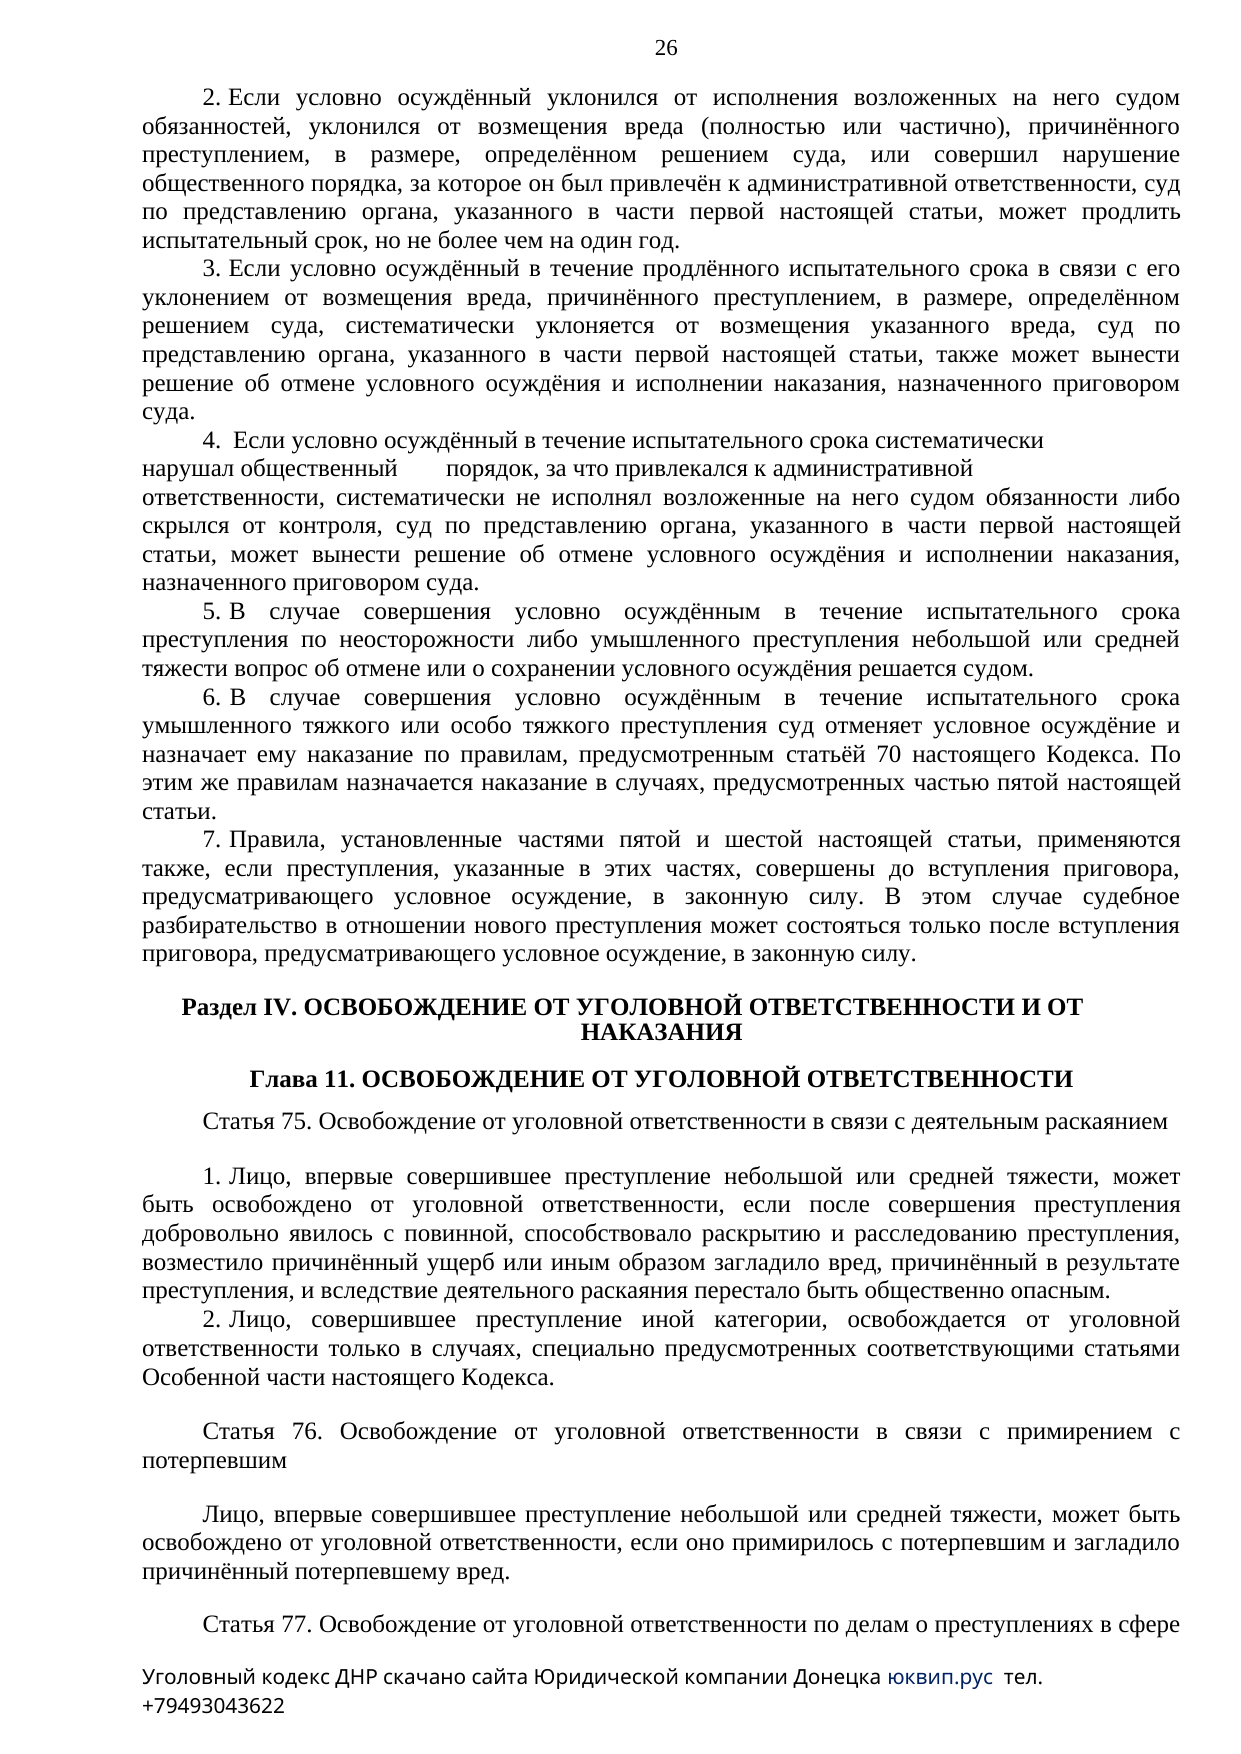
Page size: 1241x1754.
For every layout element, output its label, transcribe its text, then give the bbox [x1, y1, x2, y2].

list Если условно осуждённый в течение испытательного срока систематически [142, 425, 1181, 454]
text нарушал общественный порядок, за что привлекался к административной [142, 454, 1181, 482]
list В случае совершения условно осуждённым в течение испытательного срока умышленного тяжкого или особо тяжкого преступления суд отменяет условное осуждёние и назначает ему наказание по правилам, предусмотренным статьёй 70 настоящего Кодекса. По этим же правилам назначается наказание в случаях, предусмотренных частью пятой настоящей статьи. [142, 682, 1181, 825]
list Если условно осуждённый уклонился от исполнения возложенных на него судом обязанностей, уклонился от возмещения вреда (полностью или частично), причинённого преступлением, в размере, определённом решением суда, или совершил нарушение общественного порядка, за которое он был привлечён к административной ответственности, суд по представлению органа, указанного в части первой настоящей статьи, может продлить испытательный срок, но не более чем на один год. [142, 83, 1181, 254]
list Лицо, впервые совершившее преступление небольшой или средней тяжести, может быть освобождено от уголовной ответственности, если после совершения преступления добровольно явилось с повинной, способствовало раскрытию и расследованию преступления, возместило причинённый ущерб или иным образом загладило вред, причинённый в результате преступления, и вследствие деятельного раскаяния перестало быть общественно опасным. [142, 1162, 1181, 1304]
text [142, 1610, 1181, 1639]
text Раздел IV. ОСВОБОЖДЕНИЕ ОТ УГОЛОВНОЙ ОТВЕТСТВЕННОСТИ И ОТ [181, 995, 1181, 1020]
text Глава 11. ОСВОБОЖДЕНИЕ ОТ УГОЛОВНОЙ ОТВЕТСТВЕННОСТИ [142, 1067, 1181, 1092]
list Если условно осуждённый в течение продлённого испытательного срока в связи с его уклонением от возмещения вреда, причинённого преступлением, в размере, определённом решением суда, систематически уклоняется от возмещения указанного вреда, суд по представлению органа, указанного в части первой настоящей статьи, также может вынести решение об отмене условного осуждёния и исполнении наказания, назначенного приговором суда. [142, 254, 1181, 425]
text Лицо, впервые совершившее преступление небольшой или средней тяжести, может быть освобождено от уголовной ответственности, если оно примирилось с потерпевшим и загладило причинённый потерпевшему вред. [142, 1499, 1181, 1585]
text НАКАЗАНИЯ [142, 1020, 1181, 1045]
list В случае совершения условно осуждённым в течение испытательного срока преступления по неосторожности либо умышленного преступления небольшой или средней тяжести вопрос об отмене или о сохранении условного осуждёния решается судом. [142, 596, 1181, 682]
text ответственности, систематически не исполнял возложенные на него судом обязанности либо скрылся от контроля, суд по представлению органа, указанного в части первой настоящей статьи, может вынести решение об отмене условного осуждёния и исполнении наказания, назначенного приговором суда. [142, 482, 1181, 596]
text Статья 75. Освобождение от уголовной ответственности в связи с деятельным раскаянием [142, 1106, 1181, 1136]
text Статья 76. Освобождение от уголовной ответственности в связи с примирением с потерпевшим [142, 1416, 1181, 1474]
list Правила, установленные частями пятой и шестой настоящей статьи, применяются также, если преступления, указанные в этих частях, совершены до вступления приговора, предусматривающего условное осуждение, в законную силу. В этом случае судебное разбирательство в отношении нового преступления может состояться только после вступления приговора, предусматривающего условное осуждение, в законную силу. [142, 825, 1181, 967]
list Лицо, совершившее преступление иной категории, освобождается от уголовной ответственности только в случаях, специально предусмотренных соответствующими статьями Особенной части настоящего Кодекса. [142, 1304, 1181, 1391]
